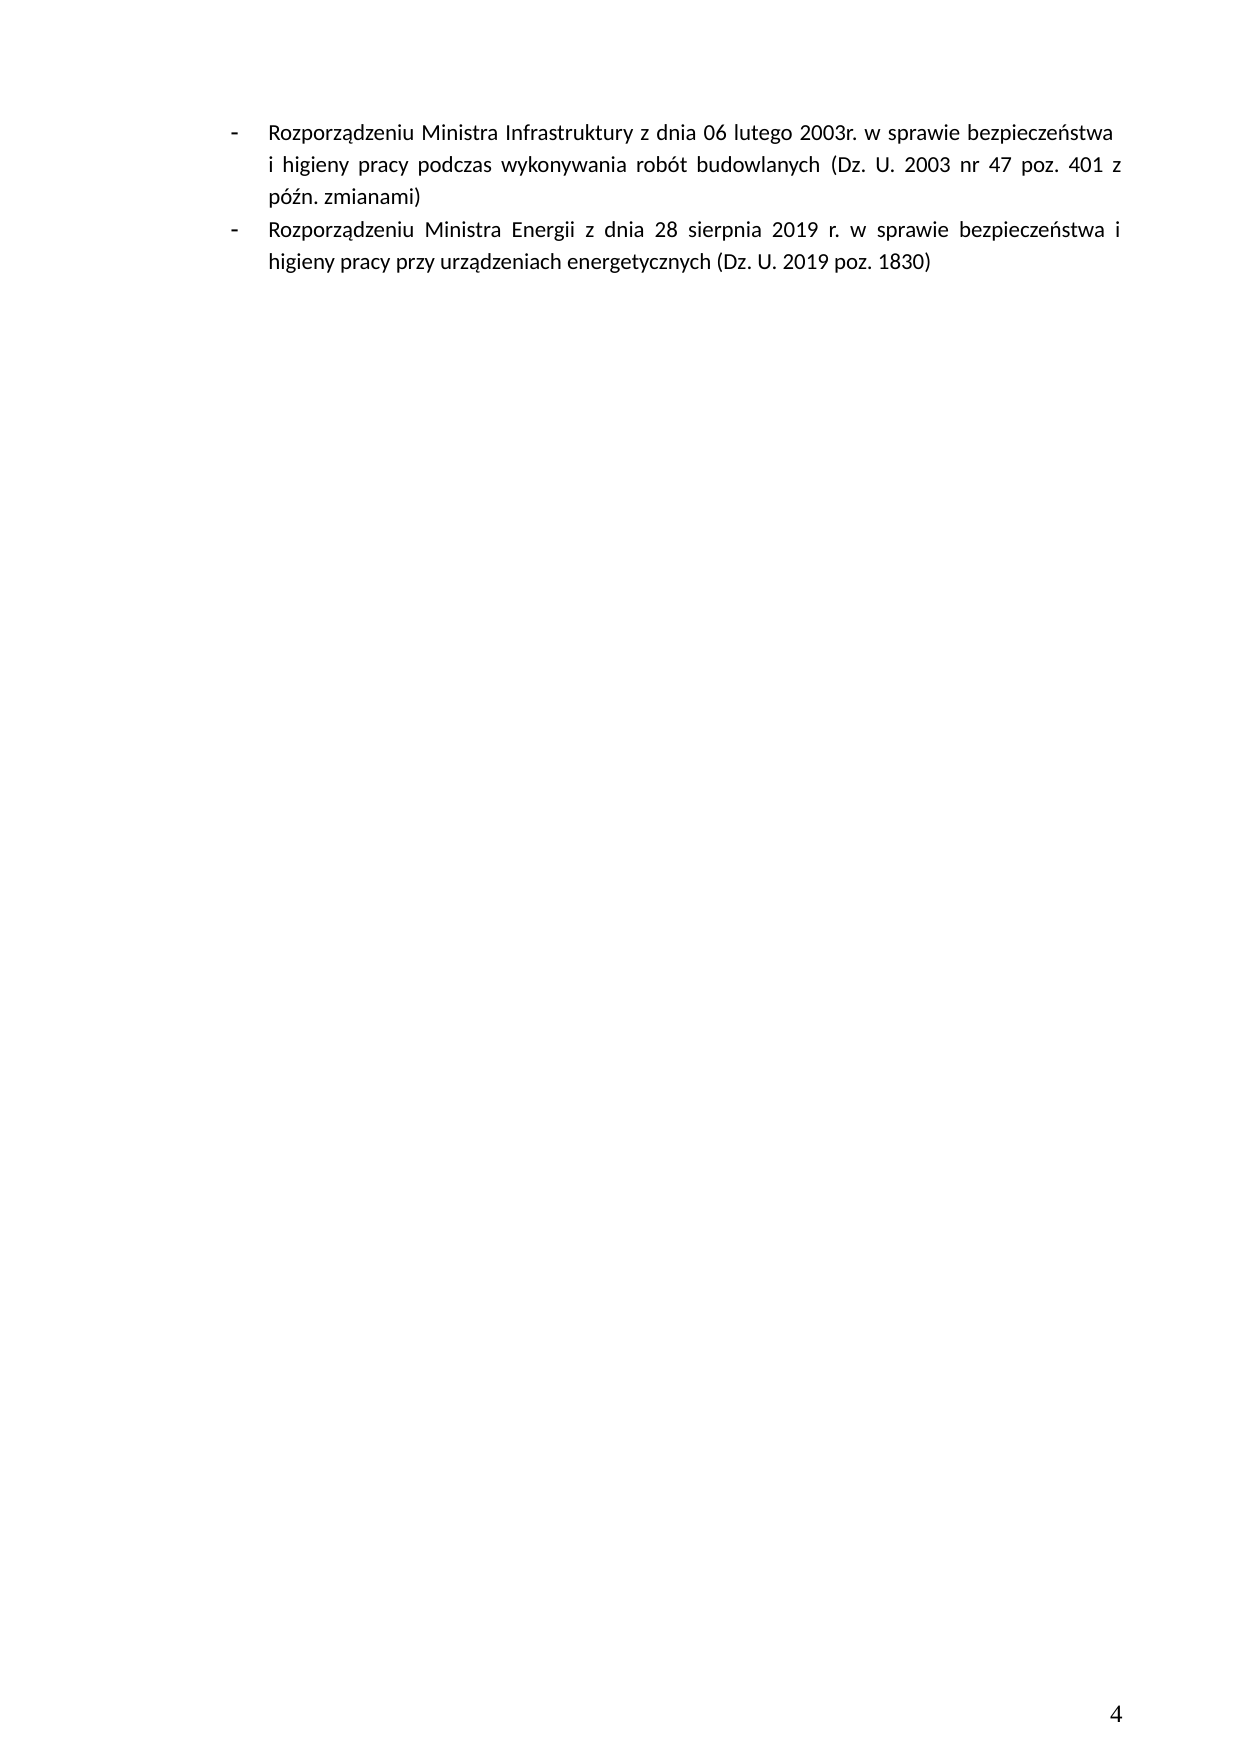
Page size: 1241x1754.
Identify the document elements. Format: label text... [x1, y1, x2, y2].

list Rozporządzeniu Ministra Infrastruktury z dnia 06 lutego 2003r. w sprawie bezpieczeństwa i higieny pracy podczas wykonywania robót budowlanych (Dz. U. 2003 nr 47 poz. 401 z późn. zmianami) [231, 118, 1122, 211]
list Rozporządzeniu Ministra Energii z dnia 28 sierpnia 2019 r. w sprawie bezpieczeństwa i higieny pracy przy urządzeniach energetycznych (Dz. U. 2019 poz. 1830) [231, 215, 1122, 275]
